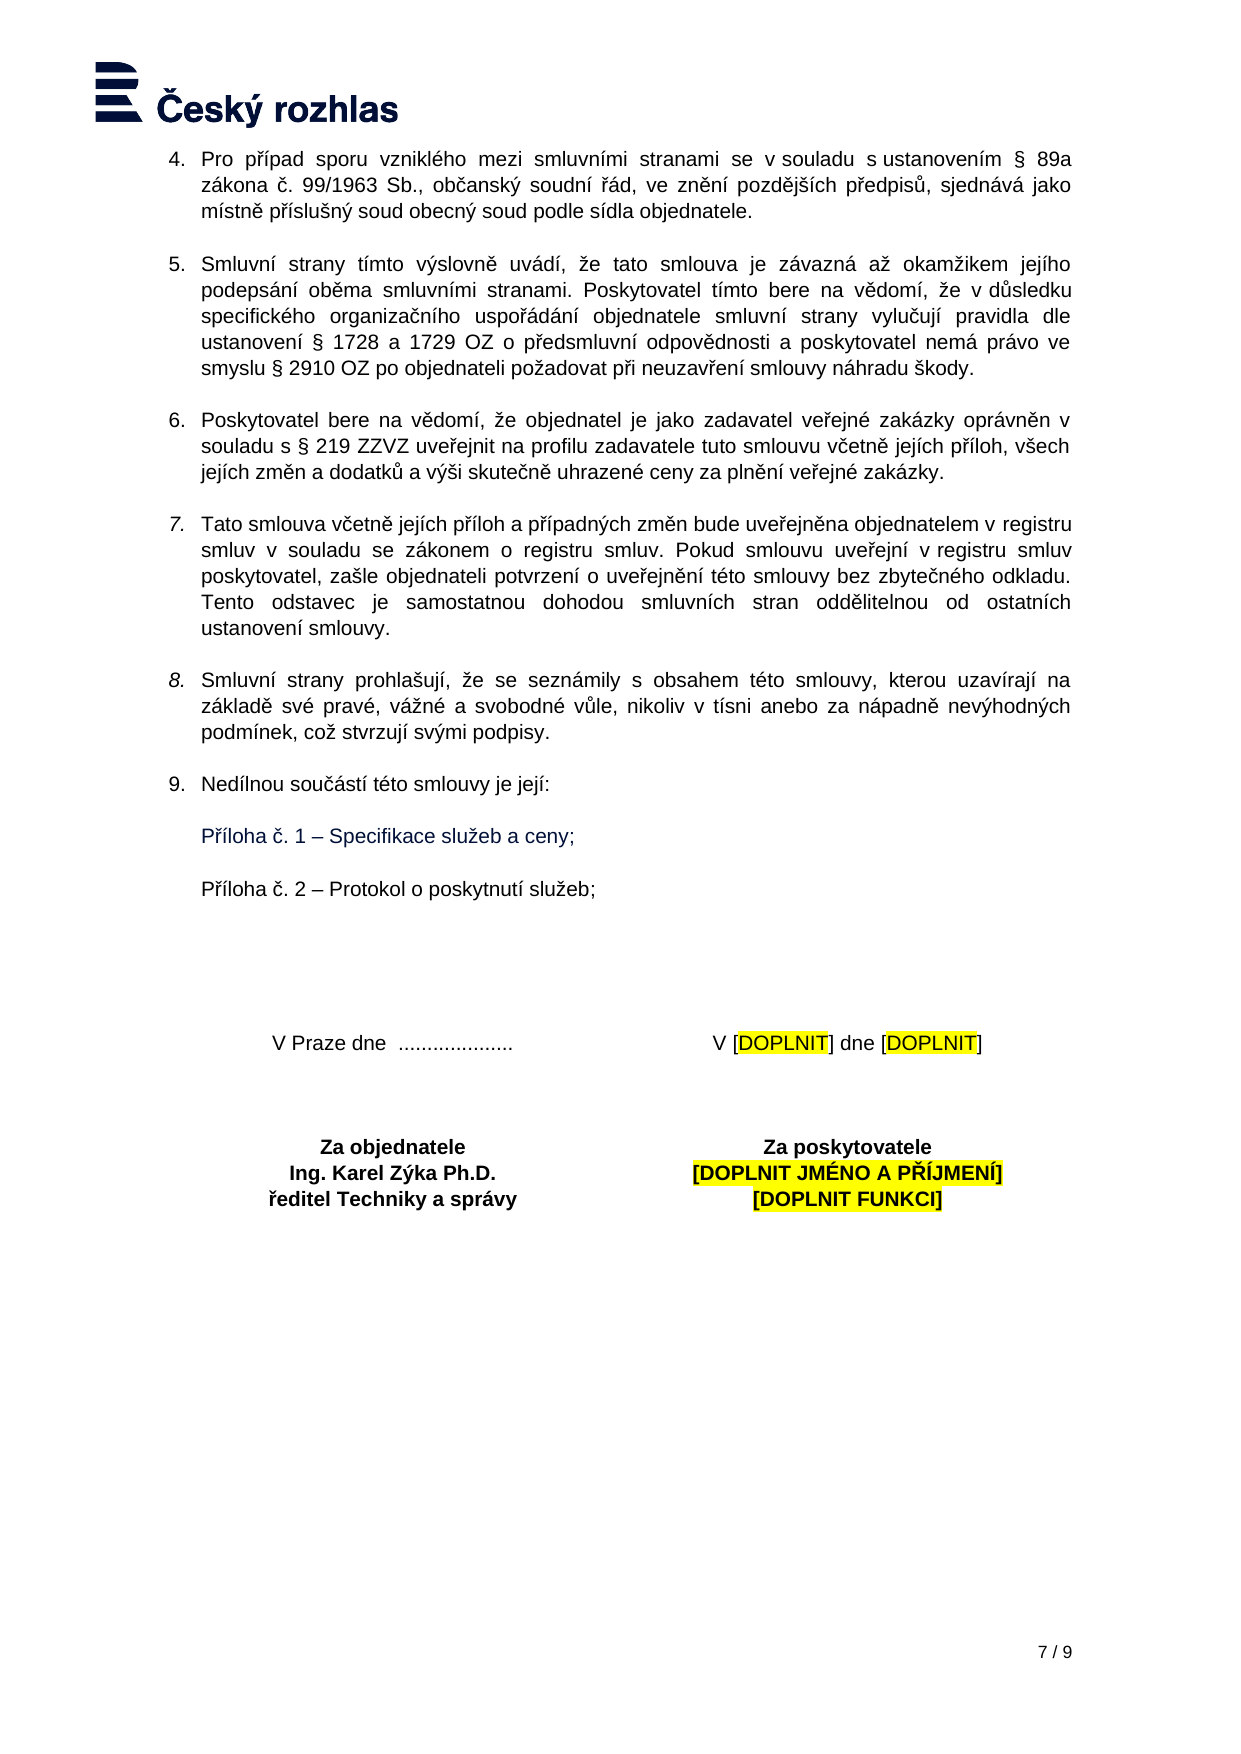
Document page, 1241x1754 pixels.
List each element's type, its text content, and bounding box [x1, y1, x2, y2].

table_header V Praze dne .................... [165, 1029, 620, 1055]
table_cell Za objednatele Ing. Karel Zýka Ph.D. ředitel Techniky a správy [165, 1055, 620, 1212]
table_header V [DOPLNIT] dne [DOPLNIT] [620, 1029, 1075, 1055]
list Pro případ sporu vzniklého mezi smluvními stranami se v souladu s ustanovením § 89a zákona č. 99/1963 Sb., občanský soudní řád, ve znění pozdějších předpisů, sjednává jako místně příslušný soud obecný soud podle sídla objednatele. [168, 146, 1072, 224]
list Smluvní strany prohlašují, že se seznámily s obsahem této smlouvy, kterou uzavírají na základě své pravé, vážné a svobodné vůle, nikoliv v tísni anebo za nápadně nevýhodných podmínek, což stvrzují svými podpisy. [168, 667, 1072, 745]
subtitle Příloha č. 1 – Specifikace služeb a ceny; [168, 823, 1072, 849]
picture [95, 62, 398, 128]
list Poskytovatel bere na vědomí, že objednatel je jako zadavatel veřejné zakázky oprávněn v souladu s § 219 ZZVZ uveřejnit na profilu zadavatele tuto smlouvu včetně jejích příloh, všech jejích změn a dodatků a výši skutečně uhrazené ceny za plnění veřejné zakázky. [168, 406, 1072, 484]
list Tato smlouva včetně jejích příloh a případných změn bude uveřejněna objednatelem v registru smluv v souladu se zákonem o registru smluv. Pokud smlouvu uveřejní v registru smluv poskytovatel, zašle objednateli potvrzení o uveřejnění této smlouvy bez zbytečného odkladu. Tento odstavec je samostatnou dohodou smluvních stran oddělitelnou od ostatních ustanovení smlouvy. [168, 511, 1072, 641]
list Nedílnou součástí této smlouvy je její: [168, 771, 1072, 797]
list Smluvní strany tímto výslovně uvádí, že tato smlouva je závazná až okamžikem jejího podepsání oběma smluvními stranami. Poskytovatel tímto bere na vědomí, že v důsledku specifického organizačního uspořádání objednatele smluvní strany vylučují pravidla dle ustanovení § 1728 a 1729 OZ o předsmluvní odpovědnosti a poskytovatel nemá právo ve smyslu § 2910 OZ po objednateli požadovat při neuzavření smlouvy náhradu škody. [168, 250, 1072, 380]
table_cell Za poskytovatele [DOPLNIT JMÉNO A PŘÍJMENÍ] [DOPLNIT FUNKCI] [620, 1055, 1075, 1212]
list Příloha č. 2 – Protokol o poskytnutí služeb; [201, 875, 1072, 901]
